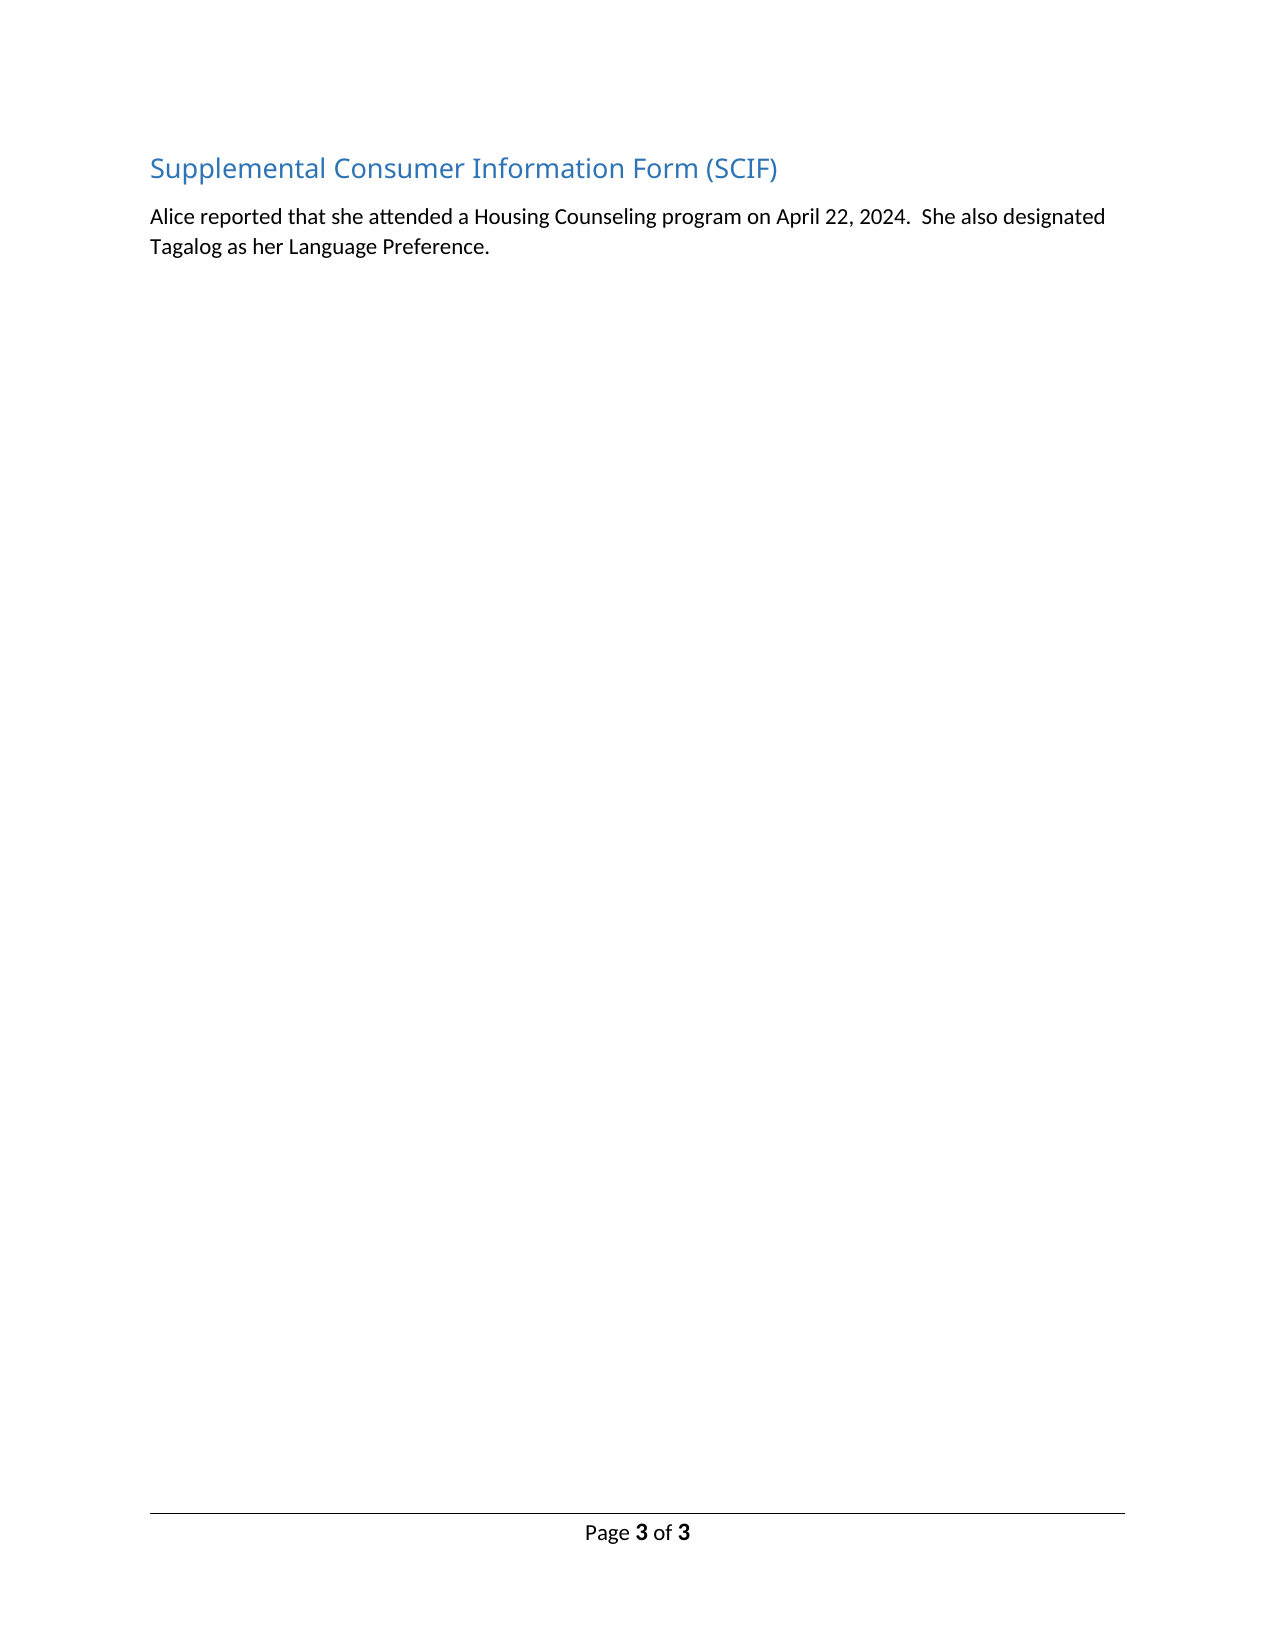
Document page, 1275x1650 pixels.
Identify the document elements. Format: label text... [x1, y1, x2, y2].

subtitle Supplemental Consumer Information Form (SCIF) [150, 150, 1125, 187]
text Alice reported that she attended a Housing Counseling program on April 22, 2024. She also designated Tagalog as her Language Preference. [150, 202, 1125, 261]
